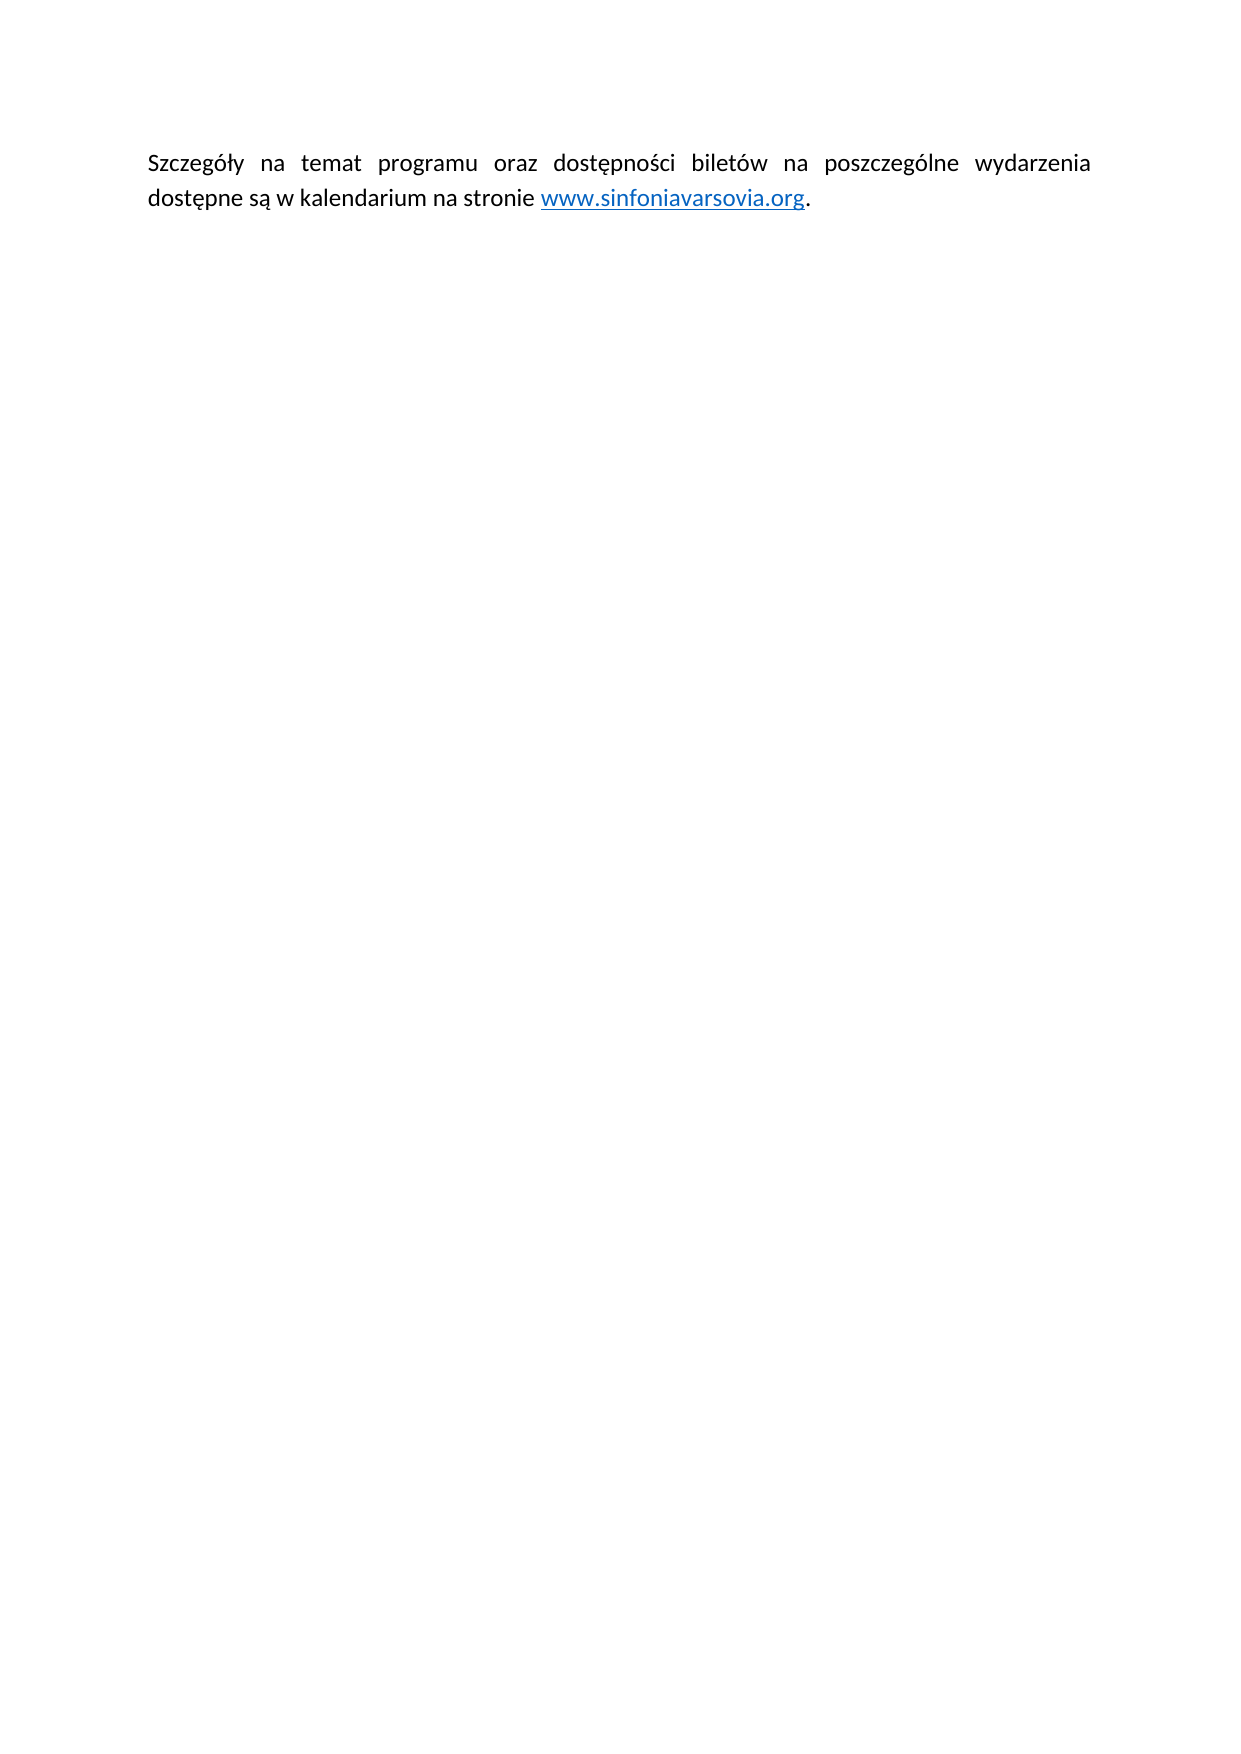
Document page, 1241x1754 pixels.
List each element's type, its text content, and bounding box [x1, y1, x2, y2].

text Szczegóły na temat programu oraz dostępności biletów na poszczególne wydarzenia dostępne są w kalendarium na stronie www.sinfoniavarsovia.org. [148, 148, 1093, 213]
